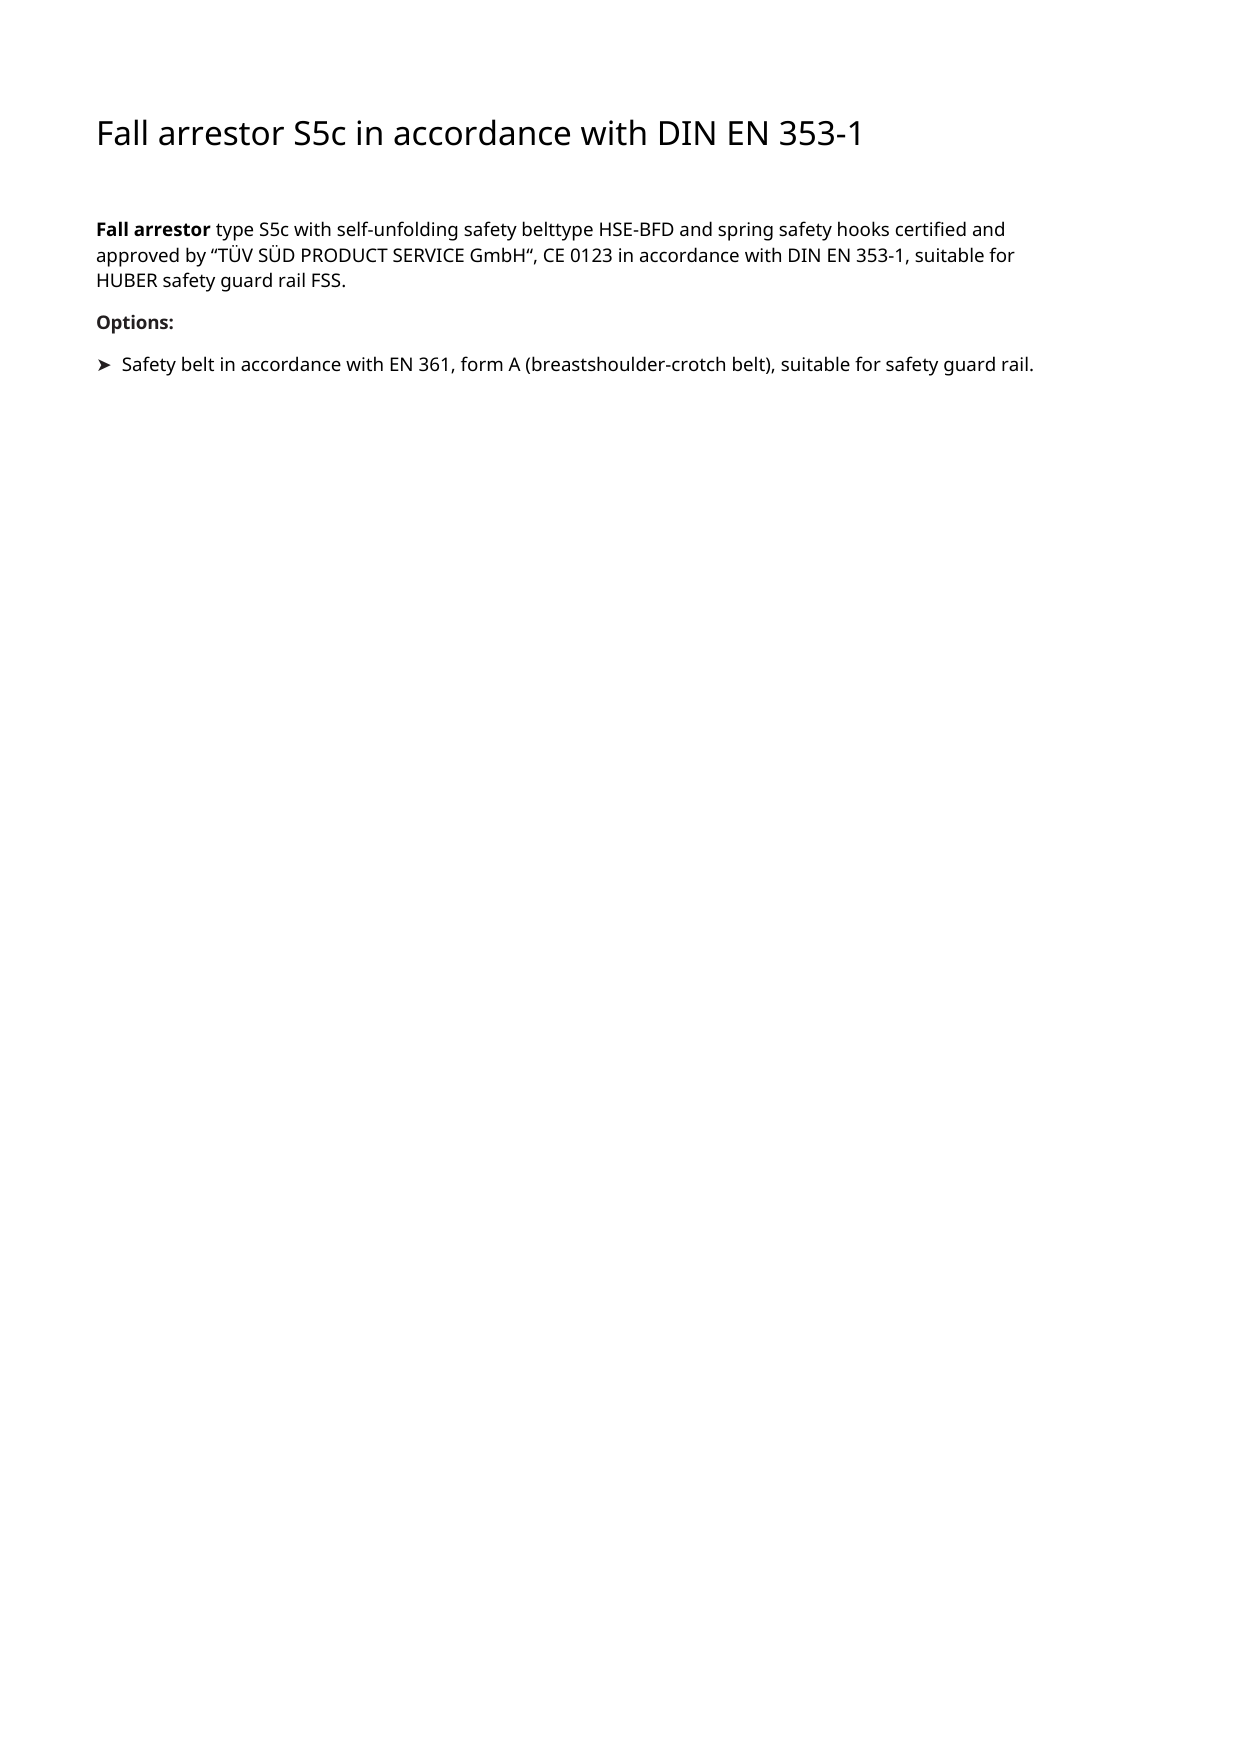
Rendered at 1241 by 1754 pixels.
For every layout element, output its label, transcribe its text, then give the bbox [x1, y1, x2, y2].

text ➤ Safety belt in accordance with EN 361, form A (breastshoulder-crotch belt), suitable for safety guard rail. [96, 351, 1099, 377]
text Fall arrestor type S5c with self-unfolding safety belttype HSE-BFD and spring safety hooks certified and [96, 217, 1099, 242]
text approved by “TÜV SÜD PRODUCT SERVICE GmbH“, CE 0123 in accordance with DIN EN 353-1, suitable for [96, 242, 1099, 268]
text HUBER safety guard rail FSS. [96, 268, 1099, 293]
text Options: [96, 309, 1099, 335]
text Fall arrestor S5c in accordance with DIN EN 353-1 [96, 110, 1085, 156]
